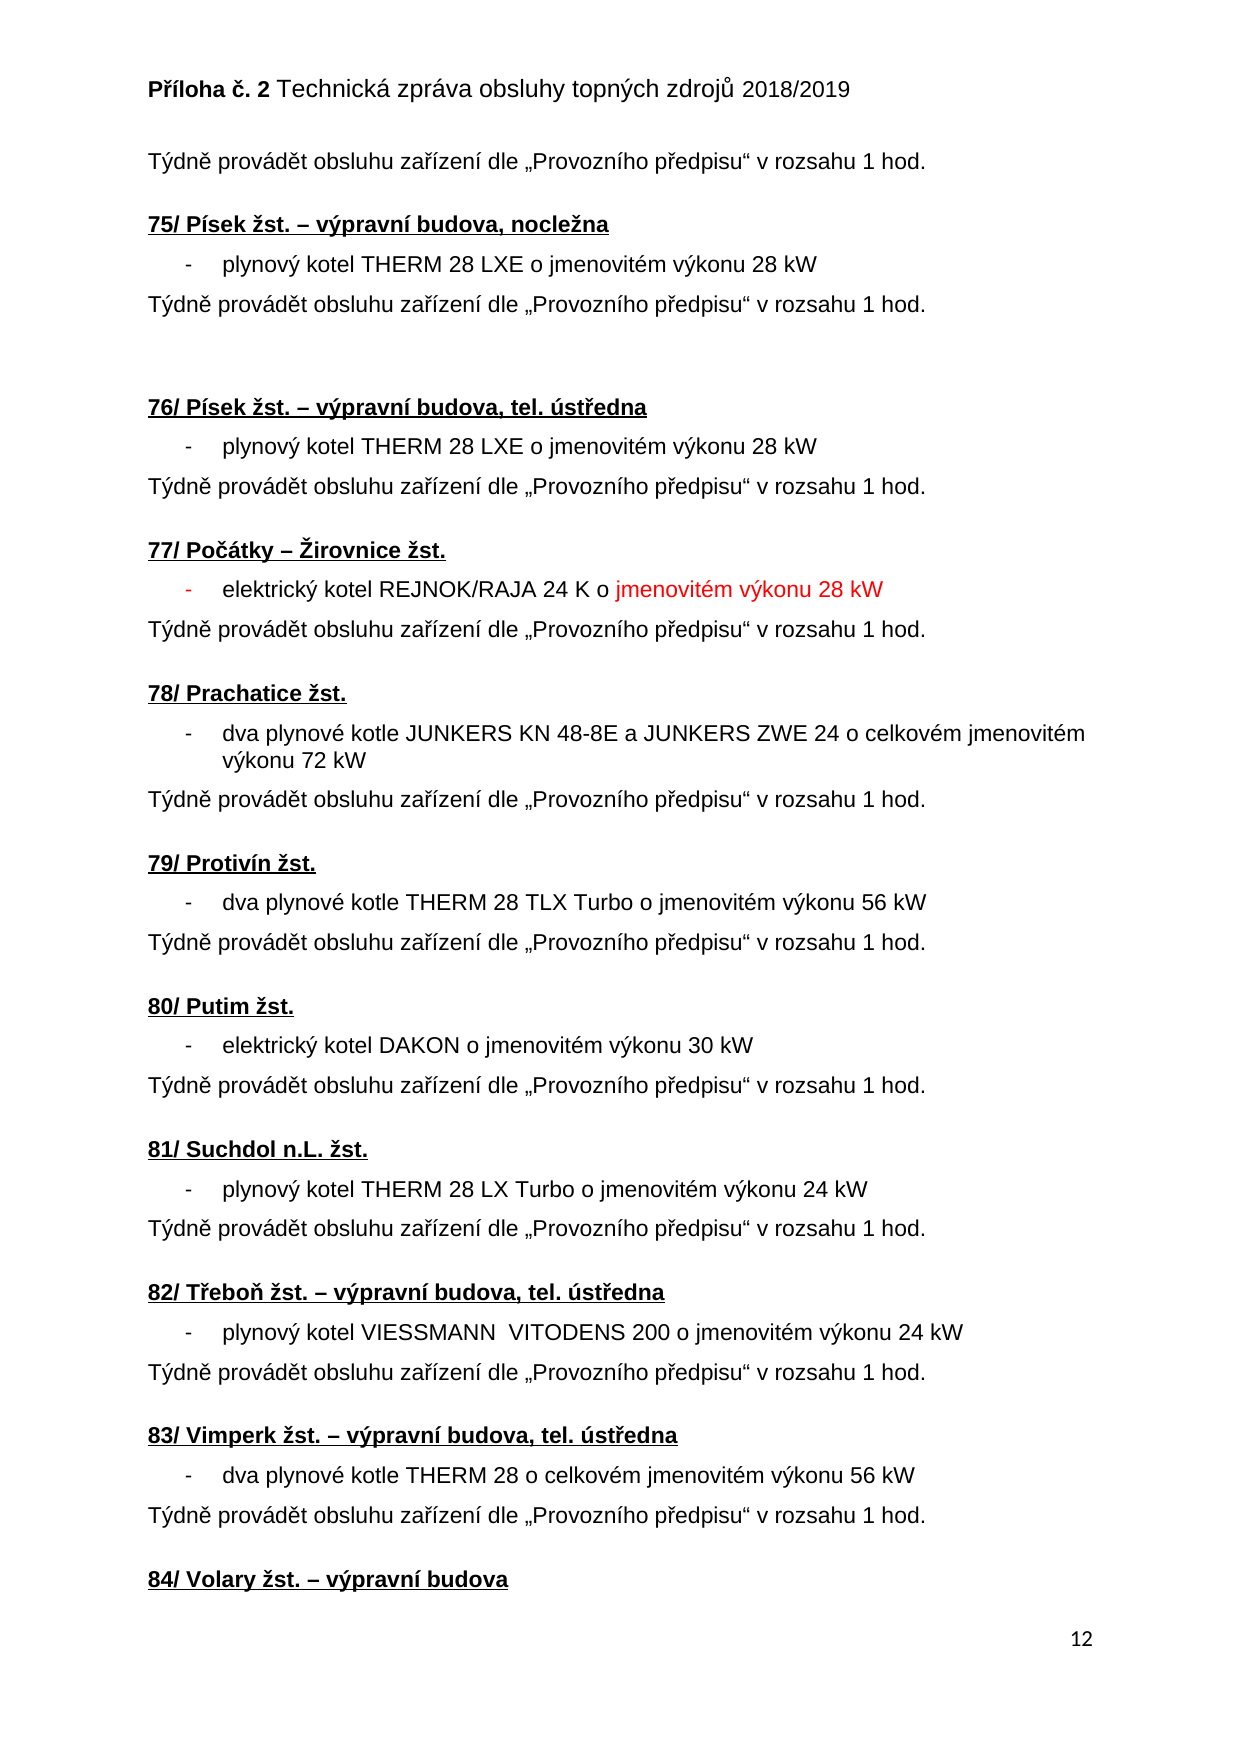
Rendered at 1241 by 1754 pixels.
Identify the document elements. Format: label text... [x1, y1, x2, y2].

list plynový kotel THERM 28 LX Turbo o jmenovitém výkonu 24 kW [185, 1175, 1093, 1203]
list elektrický kotel DAKON o jmenovitém výkonu 30 kW [185, 1032, 1093, 1060]
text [148, 148, 1093, 174]
text 79/ Protivín žst. [148, 849, 1093, 876]
text 77/ Počátky – Žirovnice žst. [148, 537, 1093, 563]
text 81/ Suchdol n.L. žst. [148, 1136, 1093, 1162]
list plynový kotel THERM 28 LXE o jmenovitém výkonu 28 kW [185, 432, 1093, 460]
text 83/ Vimperk žst. – výpravní budova, tel. ústředna [148, 1422, 1093, 1449]
text 75/ Písek žst. – výpravní budova, nocležna [148, 211, 1093, 238]
text Týdně provádět obsluhu zařízení dle „Provozního předpisu“ v rozsahu 1 hod. [148, 291, 1093, 317]
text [148, 1502, 1093, 1528]
text Týdně provádět obsluhu zařízení dle „Provozního předpisu“ v rozsahu 1 hod. [148, 473, 1093, 499]
text 82/ Třeboň žst. – výpravní budova, tel. ústředna [148, 1279, 1093, 1306]
list elektrický kotel REJNOK/RAJA 24 K o jmenovitém výkonu 28 kW [185, 576, 1093, 604]
text Týdně provádět obsluhu zařízení dle „Provozního předpisu“ v rozsahu 1 hod. [148, 786, 1093, 812]
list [185, 250, 1093, 278]
list dva plynové kotle JUNKERS KN 48-8E a JUNKERS ZWE 24 o celkovém jmenovitém výkonu 72 kW [185, 719, 1093, 773]
list dva plynové kotle THERM 28 TLX Turbo o jmenovitém výkonu 56 kW [185, 888, 1093, 916]
text 76/ Písek žst. – výpravní budova, tel. ústředna [148, 393, 1093, 420]
text Týdně provádět obsluhu zařízení dle „Provozního předpisu“ v rozsahu 1 hod. [148, 1072, 1093, 1098]
text Týdně provádět obsluhu zařízení dle „Provozního předpisu“ v rozsahu 1 hod. [148, 1359, 1093, 1385]
text Týdně provádět obsluhu zařízení dle „Provozního předpisu“ v rozsahu 1 hod. [148, 929, 1093, 955]
text 80/ Putim žst. [148, 993, 1093, 1019]
list plynový kotel VIESSMANN VITODENS 200 o jmenovitém výkonu 24 kW [185, 1318, 1093, 1346]
text 78/ Prachatice žst. [148, 680, 1093, 706]
list dva plynové kotle THERM 28 o celkovém jmenovitém výkonu 56 kW [185, 1461, 1093, 1489]
text Týdně provádět obsluhu zařízení dle „Provozního předpisu“ v rozsahu 1 hod. [148, 616, 1093, 642]
text Týdně provádět obsluhu zařízení dle „Provozního předpisu“ v rozsahu 1 hod. [148, 1215, 1093, 1242]
text 84/ Volary žst. – výpravní budova [148, 1566, 1093, 1592]
